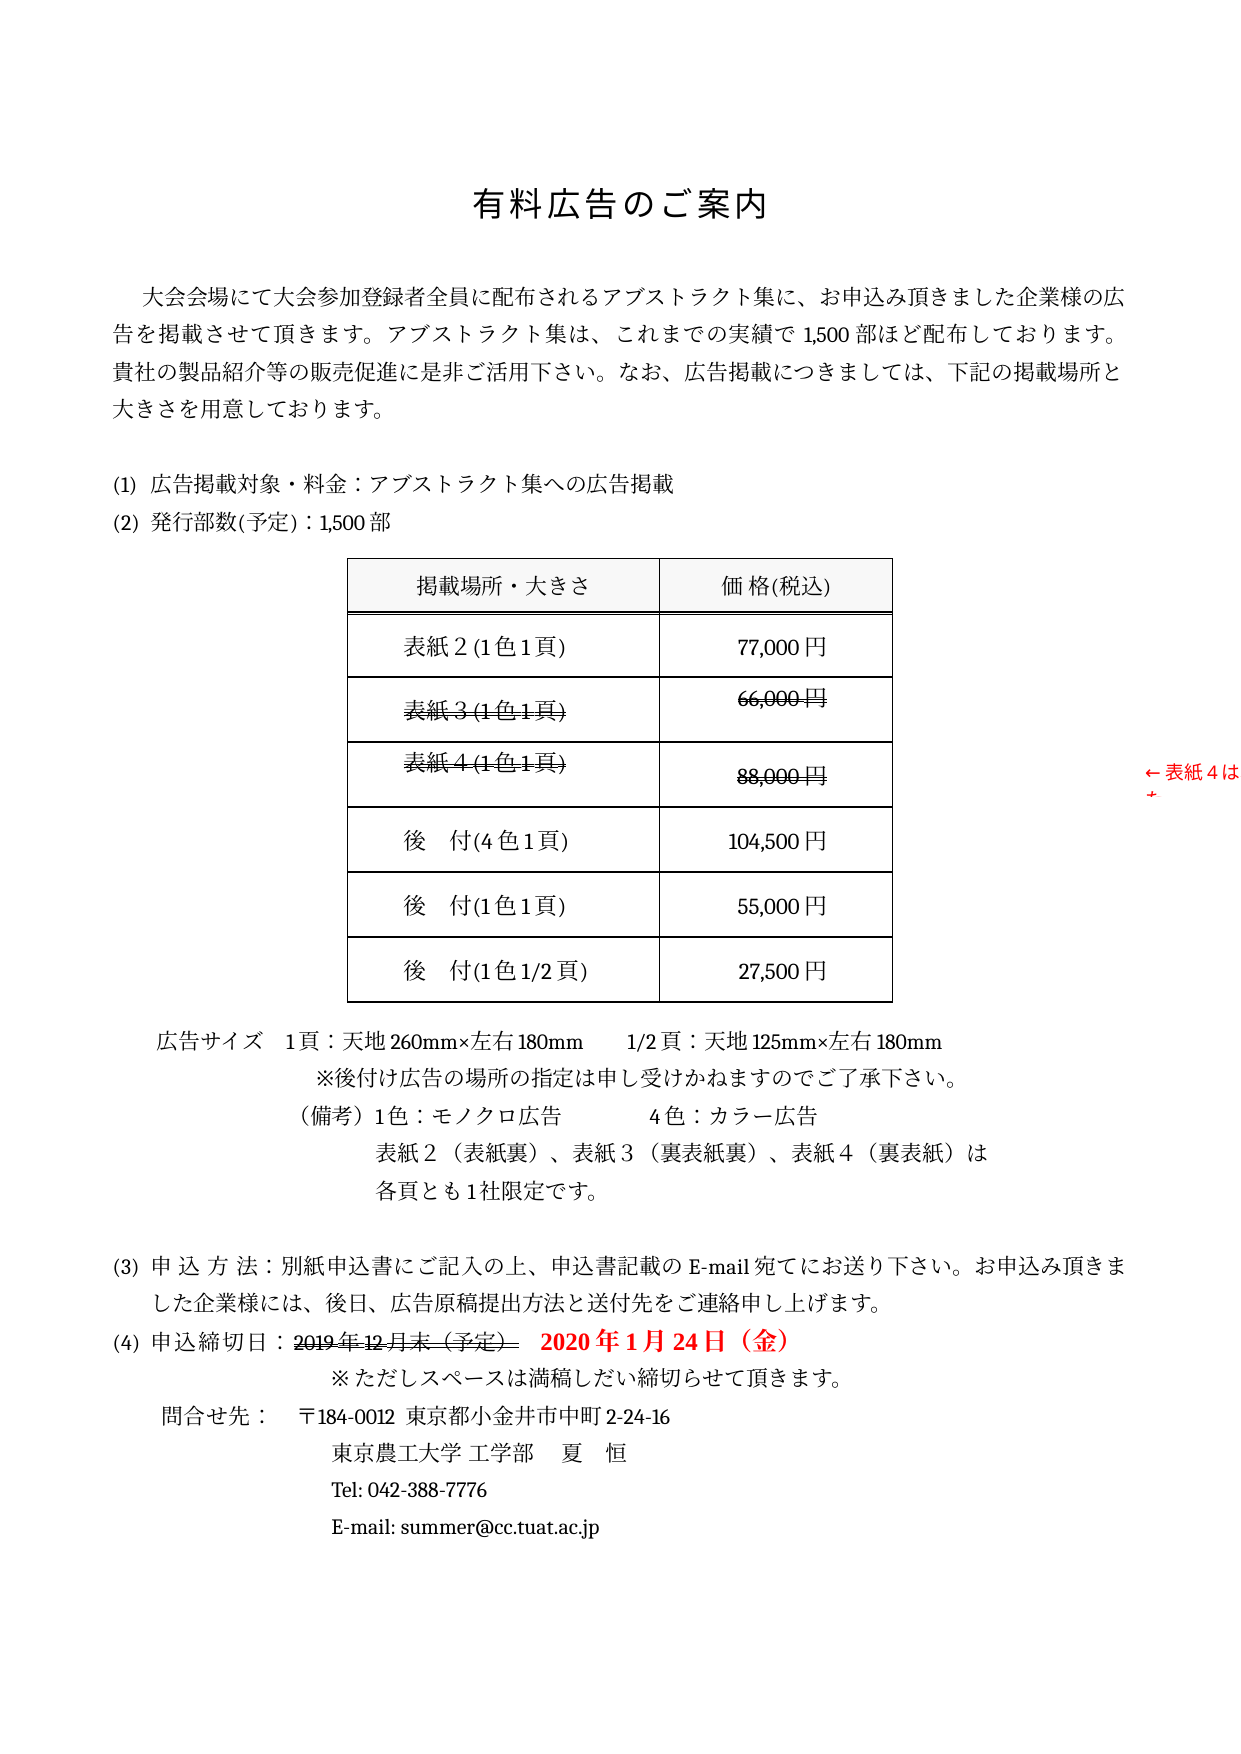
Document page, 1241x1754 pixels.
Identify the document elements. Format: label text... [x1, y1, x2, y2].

list 広告掲載対象・料金：アブストラクト集への広告掲載 [112, 464, 1128, 502]
table_cell 後 付(1色1頁) [348, 873, 659, 936]
table_cell 表紙２(1色1頁) [348, 615, 659, 676]
text 広告サイズ 1頁：天地260mm×左右180mm 1/2頁：天地125mm×左右180mm [157, 1021, 1128, 1059]
text 大会会場にて大会参加登録者全員に配布されるアブストラクト集に、お申込み頂きました企業様の広告を掲載させて頂きます。アブストラクト集は、これまでの実績で1,500部ほど配布しております。 貴社の製品紹介等の販売促進に是非ご活用下さい。なお、広告掲載につきましては、下記の掲載場所と大きさを用意しております。 [113, 277, 1128, 427]
table_cell 27,500円 [660, 938, 892, 1001]
table_cell 88,000円 [660, 743, 892, 806]
text 各頁とも1社限定です。 [157, 1171, 1128, 1209]
table_cell 表紙４(1色1頁) [348, 743, 659, 806]
text ※後付け広告の場所の指定は申し受けかねますのでご了承下さい。 [157, 1059, 1128, 1096]
list 発行部数(予定)：1,500部 [112, 502, 1128, 539]
text （備考）1色：モノクロ広告 4色：カラー広告 [157, 1096, 1128, 1134]
table_cell 77,000円 [660, 615, 892, 676]
list 問合せ先： 〒184-0012 東京都小金井市中町2-24-16 [161, 1396, 1128, 1434]
text E-mail: summer@cc.tuat.ac.jp [134, 1509, 1128, 1546]
table_cell 55,000円 [660, 873, 892, 936]
list 申込締切日：2019年12月末（予定） 2020年1月24日（金） [112, 1321, 1128, 1359]
text 東京農工大学 工学部 夏 恒 [134, 1434, 1128, 1471]
text ※ ただしスペースは満稿しだい締切らせて頂きます。 [112, 1359, 1128, 1396]
text 表紙２（表紙裏）、表紙３（裏表紙裏）、表紙４（裏表紙）は [157, 1134, 1128, 1171]
table_cell 104,500円 [660, 808, 892, 871]
table_header 価 格(税込) [660, 559, 892, 611]
text Tel: 042-388-7776 [134, 1471, 1128, 1509]
table_header 掲載場所・大きさ [348, 559, 659, 611]
table_cell 表紙３(1色1頁) [348, 678, 659, 741]
table_cell 後 付(1色1/2頁) [348, 938, 659, 1001]
table_cell 66,000円 [660, 678, 892, 741]
text 有料広告のご案内 [112, 164, 1128, 239]
list 申 込 方 法：別紙申込書にご記入の上、申込書記載のE-mail宛てにお送り下さい。お申込み頂きました企業様には、後日、広告原稿提出方法と送付先をご連絡申し上げます。 [112, 1246, 1128, 1321]
table_cell 後 付(4色1頁) [348, 808, 659, 871]
